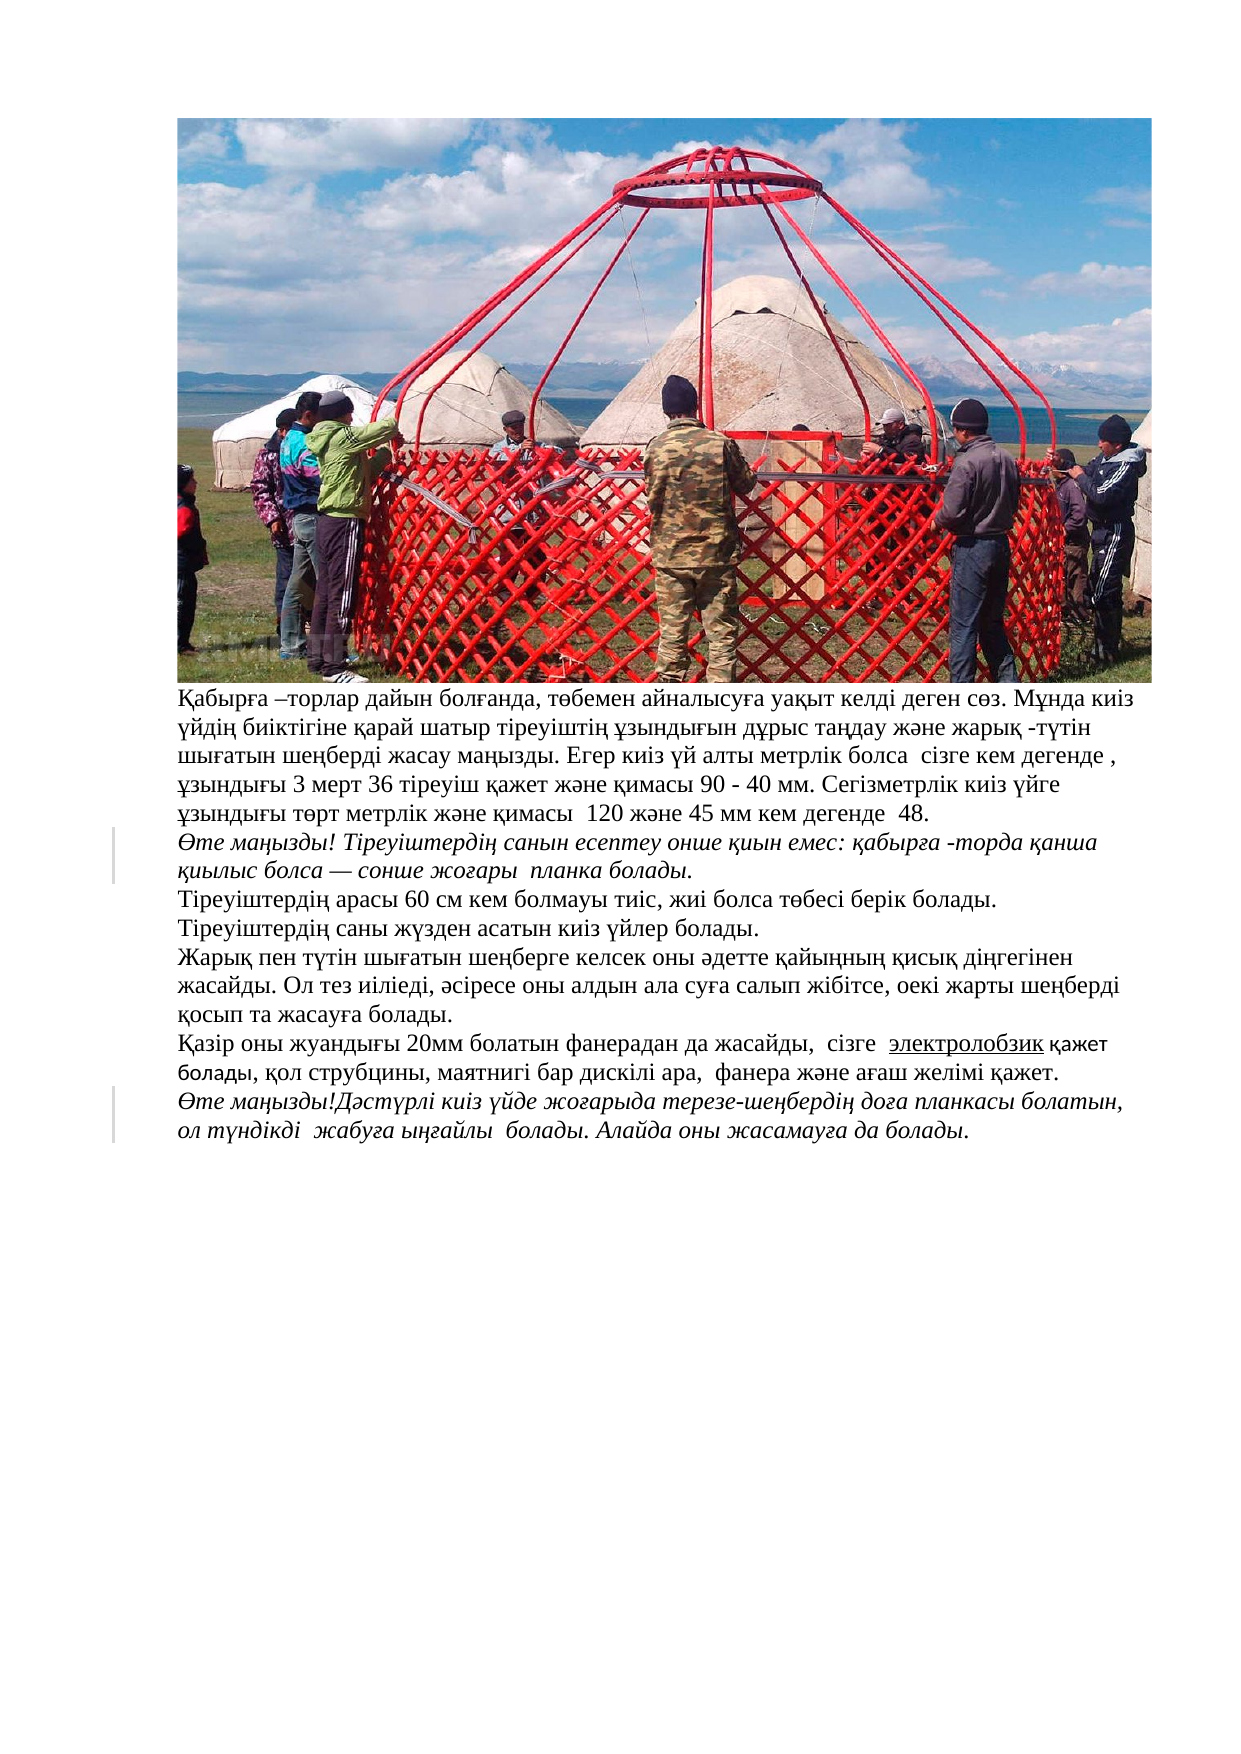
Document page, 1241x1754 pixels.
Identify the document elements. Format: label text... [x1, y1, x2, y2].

text Өте маңызды!Дәстүрлі киіз үйде жоғарыда терезе-шеңбердің доға планкасы болатын, ол түндікді жабуға ыңғайлы болады. Алайда оны жасамауға да болады. [177, 1086, 1152, 1143]
text Қабырға –торлар дайын болғанда, төбемен айналысуға уақыт келді деген сөз. Мұнда киіз үйдің биіктігіне қарай шатыр тіреуіштің ұзындығын дұрыс таңдау және жарық -түтін шығатын шеңберді жасау маңызды. Егер киіз үй алты метрлік болса сізге кем дегенде , ұзындығы 3 мерт 36 тіреуіш қажет және қимасы 90 - 40 мм. Сегізметрлік киіз үйге ұзындығы төрт метрлік және қимасы 120 және 45 мм кем дегенде 48. [177, 683, 1152, 827]
text Қазір оны жуандығы 20мм болатын фанерадан да жасайды, сізге электролобзик қажет болады, қол струбцины, маятнигі бар дискілі ара, фанера және ағаш желімі қажет. [177, 1028, 1152, 1086]
text Тіреуіштердің арасы 60 см кем болмауы тиіс, жиі болса төбесі берік болады. Тіреуіштердің саны жүзден асатын киіз үйлер болады. [177, 884, 1152, 942]
text Өте маңызды! Тіреуіштердің санын есептеу онше қиын емес: қабырға -торда қанша қиылыс болса — сонше жоғары планка болады. [177, 827, 1152, 884]
text Жарық пен түтін шығатын шеңберге келсек оны әдетте қайыңның қисық діңгегінен жасайды. Ол тез иіліеді, әсіресе оны алдын ала суға салып жібітсе, оекі жарты шеңберді қосып та жасауға болады. [177, 942, 1152, 1028]
picture [177, 118, 1152, 683]
